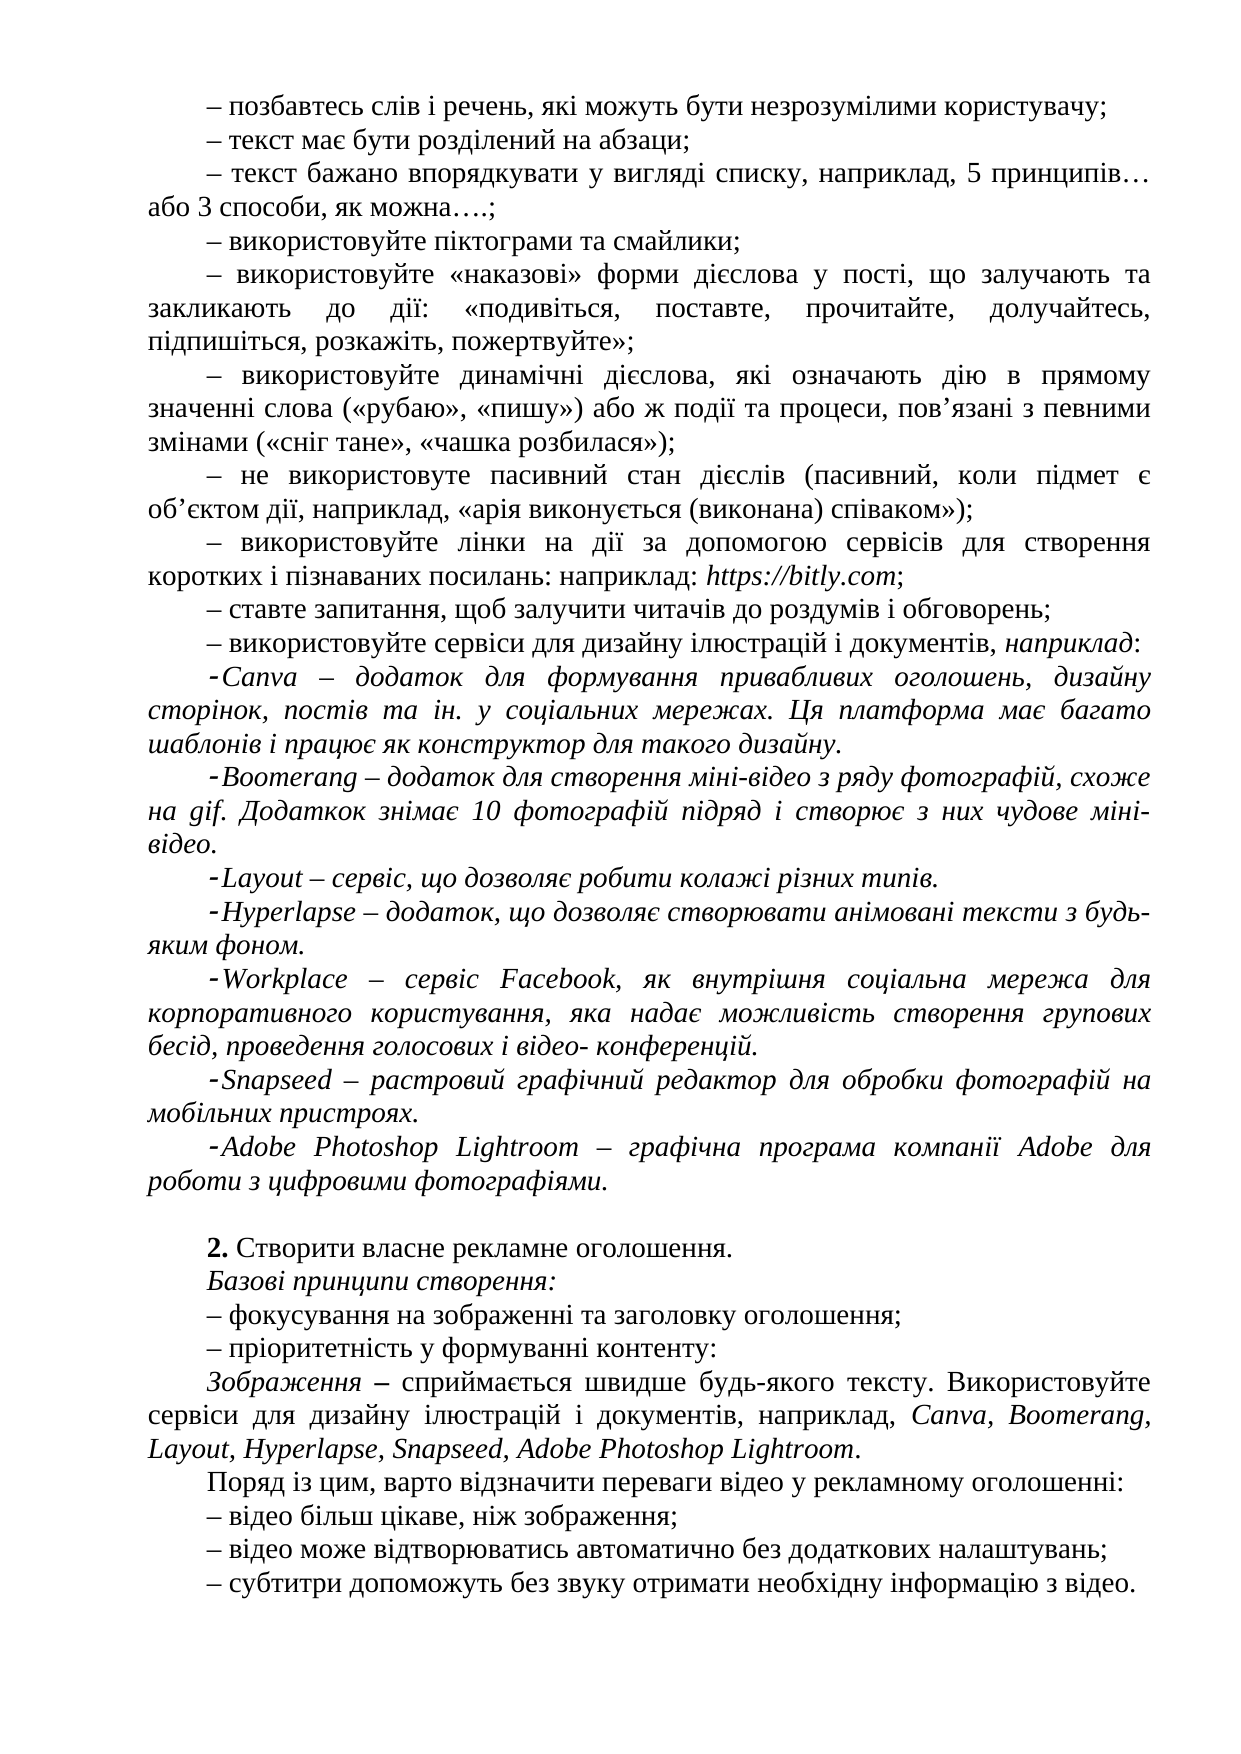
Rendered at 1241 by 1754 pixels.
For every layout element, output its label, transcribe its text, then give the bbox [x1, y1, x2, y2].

text – відео може відтворюватись автоматично без додаткових налаштувань; [148, 1532, 1152, 1565]
text – використовуйте динамічні дієслова, які означають дію в прямому значенні слова («рубаю», «пишу») або ж події та процеси, пов’язані з певними змінами («сніг тане», «чашка розбилася»); [148, 357, 1152, 457]
list Hyperlapse – додаток, що дозволяє створювати анімовані тексти з будь-яким фоном. [148, 894, 1152, 961]
list Workplace – сервіс Facebook, як внутрішня соціальна мережа для корпоративного користування, яка надає можливість створення групових бесід, проведення голосових і відео- конференцій. [148, 961, 1152, 1062]
text – пріоритетність у формуванні контенту: [148, 1330, 1152, 1364]
text – використовуйте «наказові» форми дієслова у пості, що залучають та закликають до дії: «подивіться, поставте, прочитайте, долучайтесь, підпишіться, розкажіть, пожертвуйте»; [148, 256, 1152, 357]
text – субтитри допоможуть без звуку отримати необхідну інформацію з відео. [148, 1565, 1152, 1599]
text – використовуйте лінки на дії за допомогою сервісів для створення коротких і пізнаваних посилань: наприклад: https://bitly.com; [148, 524, 1152, 592]
text 2. Створити власне рекламне оголошення. [148, 1230, 1152, 1263]
list Snapseed – растровий графічний редактор для обробки фотографій на мобільних пристроях. [148, 1062, 1152, 1129]
text – текст має бути розділений на абзаци; [148, 122, 1152, 156]
text – відео більш цікаве, ніж зображення; [148, 1498, 1152, 1532]
list Canva – додаток для формування привабливих оголошень, дизайну сторінок, постів та ін. у соціальних мережах. Ця платформа має багато шаблонів і працює як конструктор для такого дизайну. [148, 659, 1152, 759]
text – фокусування на зображенні та заголовку оголошення; [148, 1297, 1152, 1330]
list Layout – сервіс, що дозволяє робити колажі різних типів. [148, 860, 1152, 894]
text – використовуйте піктограми та смайлики; [148, 223, 1152, 256]
text – ставте запитання, щоб залучити читачів до роздумів і обговорень; [148, 592, 1152, 625]
text – не використовуте пасивний стан дієслів (пасивний, коли підмет є обʼєктом дії, наприклад, «арія виконується (виконана) співаком»); [148, 457, 1152, 524]
list Adobe Photoshop Lightroom – графічна програма компанії Adobe для роботи з цифровими фотографіями. [148, 1129, 1152, 1196]
text Базові принципи створення: [148, 1263, 1152, 1297]
text – позбавтесь слів і речень, які можуть бути незрозумілими користувачу; [148, 88, 1152, 122]
text – використовуйте сервіси для дизайну ілюстрацій і документів, наприклад: [148, 625, 1152, 659]
list Boomerang – додаток для створення міні-відео з ряду фотографій, схоже на gif. Додаткок знімає 10 фотографій підряд і створює з них чудове міні-відео. [148, 759, 1152, 860]
text Зображення – сприймається швидше будь-якого тексту. Використовуйте сервіси для дизайну ілюстрацій і документів, наприклад, Canva, Boomerang, Layout, Hyperlapse, Snapseed, Adobe Photoshop Lightroom. [148, 1364, 1152, 1464]
text – текст бажано впорядкувати у вигляді списку, наприклад, 5 принципів… або 3 способи, як можна….; [148, 156, 1152, 223]
text Поряд із цим, варто відзначити переваги відео у рекламному оголошенні: [148, 1464, 1152, 1498]
